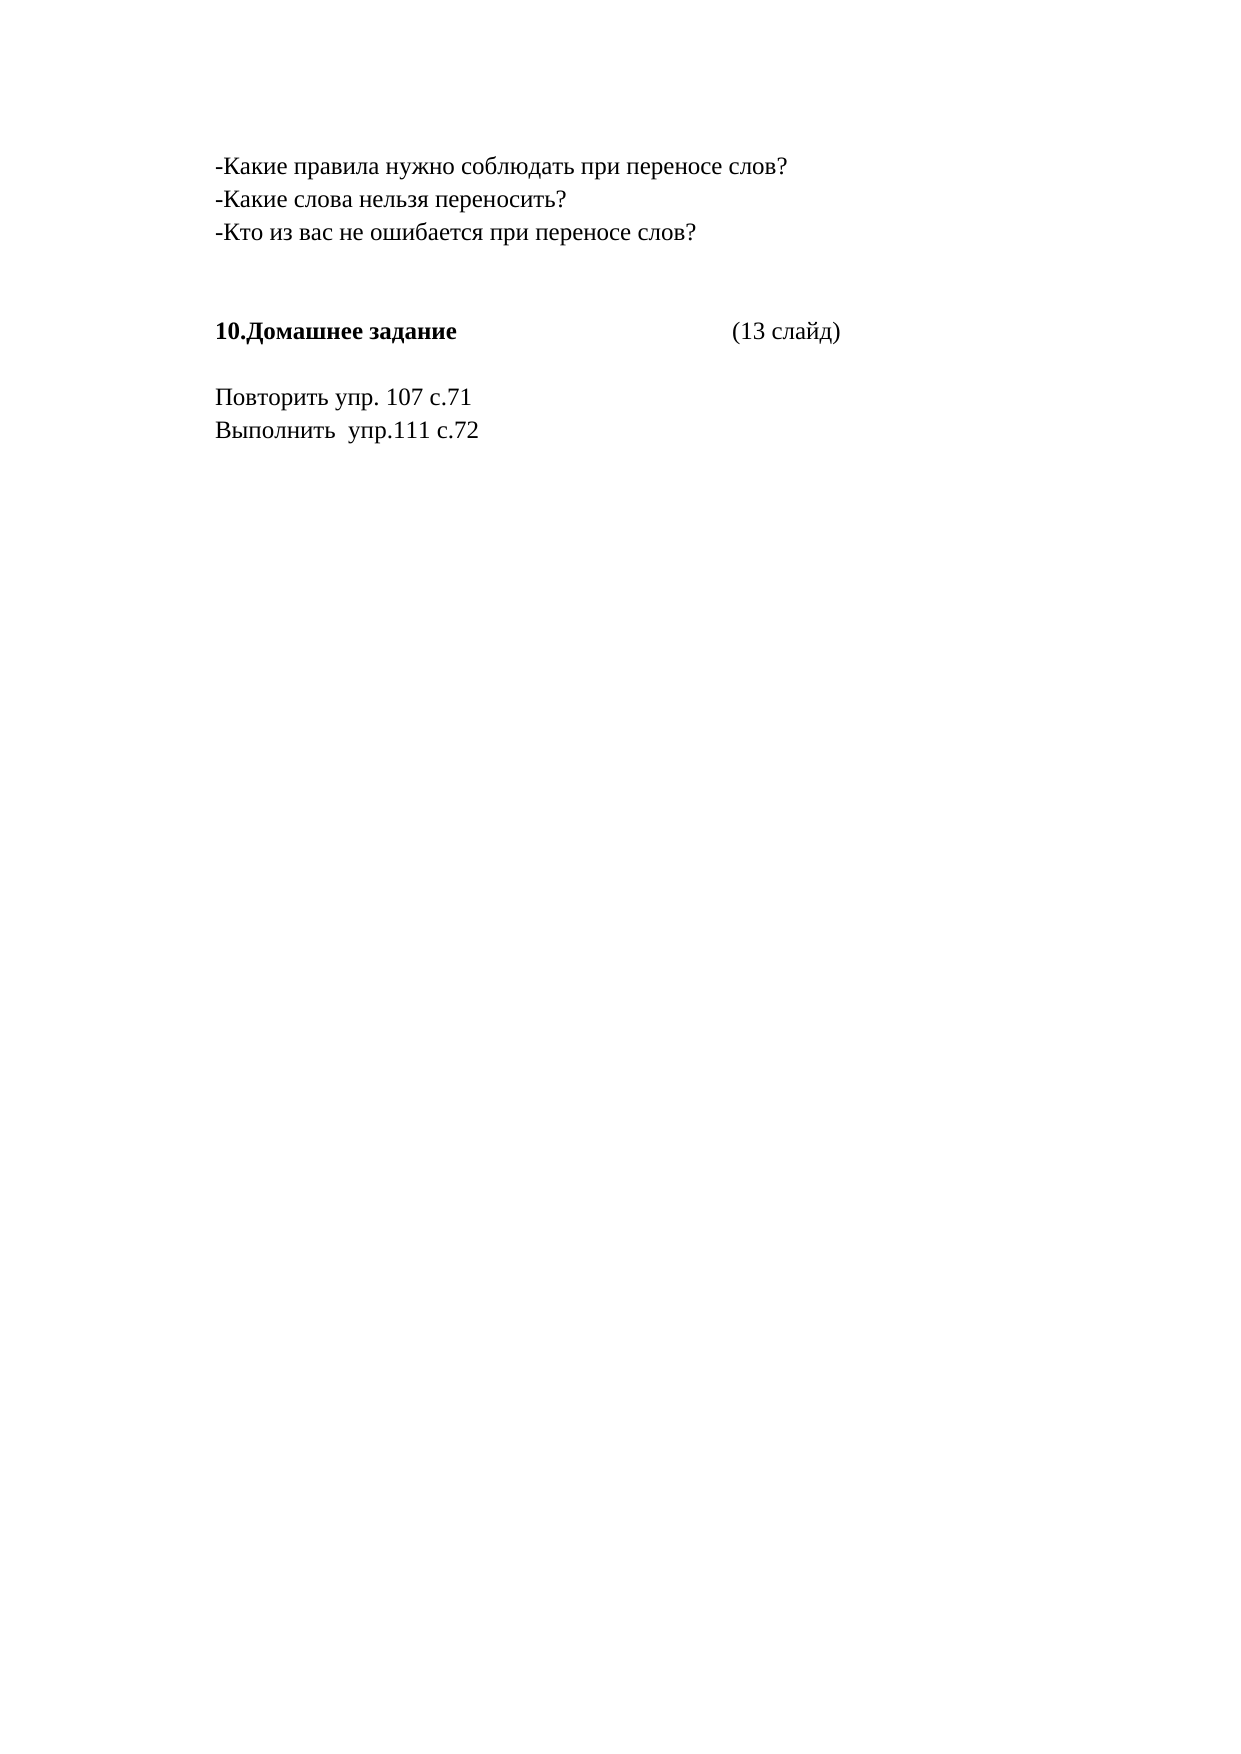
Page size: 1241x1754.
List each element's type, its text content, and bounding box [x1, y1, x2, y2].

text Повторить упр. 107 с.71 [215, 382, 1152, 411]
text 10.Домашнее задание (13 слайд) [215, 316, 1152, 345]
text -Кто из вас не ошибается при переносе слов? [215, 217, 1152, 246]
text -Какие слова нельзя переносить? [215, 184, 1152, 213]
text Выполнить упр.111 с.72 [215, 415, 1152, 444]
text -Какие правила нужно соблюдать при переносе слов? [215, 151, 1152, 180]
